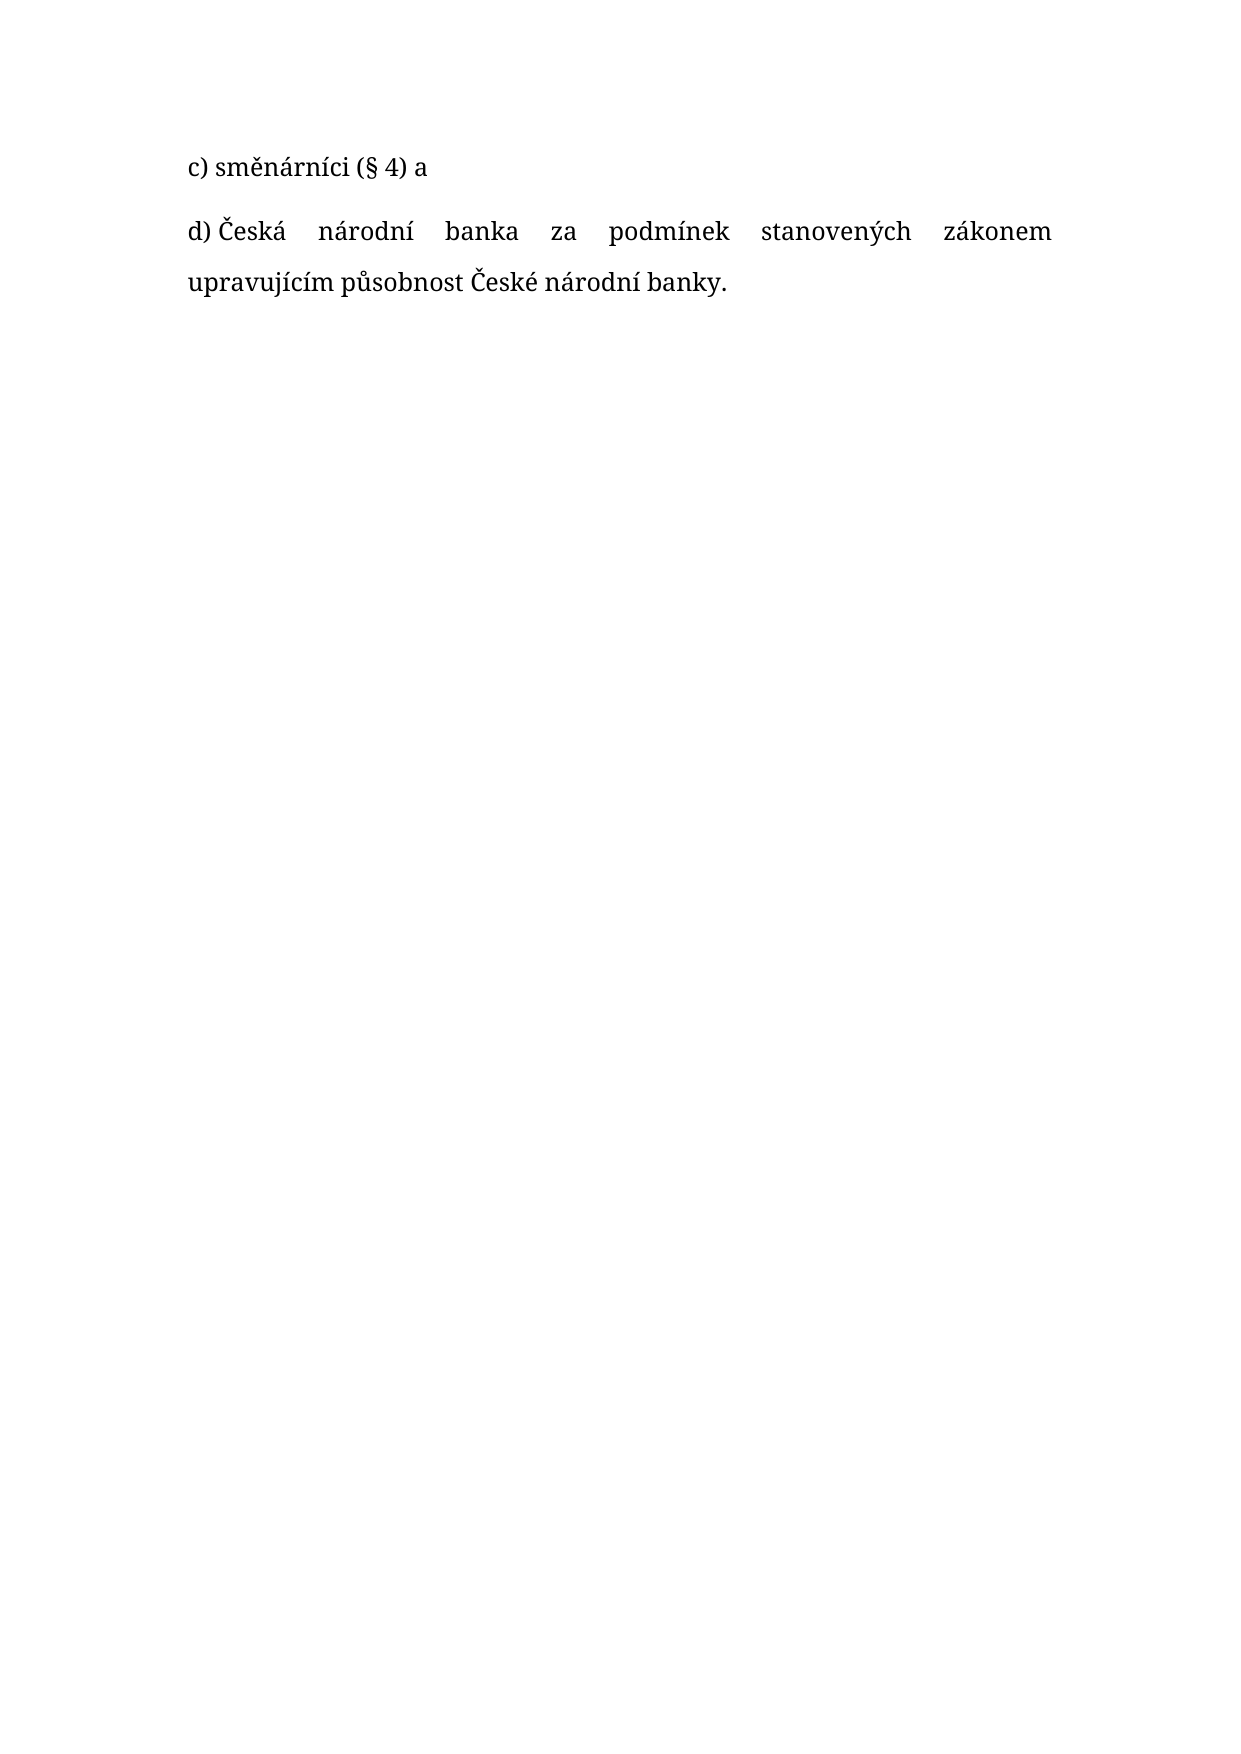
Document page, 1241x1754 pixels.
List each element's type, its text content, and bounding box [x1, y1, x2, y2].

text c) směnárníci (§ 4) a [187, 150, 1053, 184]
text d) Česká národní banka za podmínek stanovených zákonem upravujícím působnost České národní banky. [187, 213, 1053, 299]
